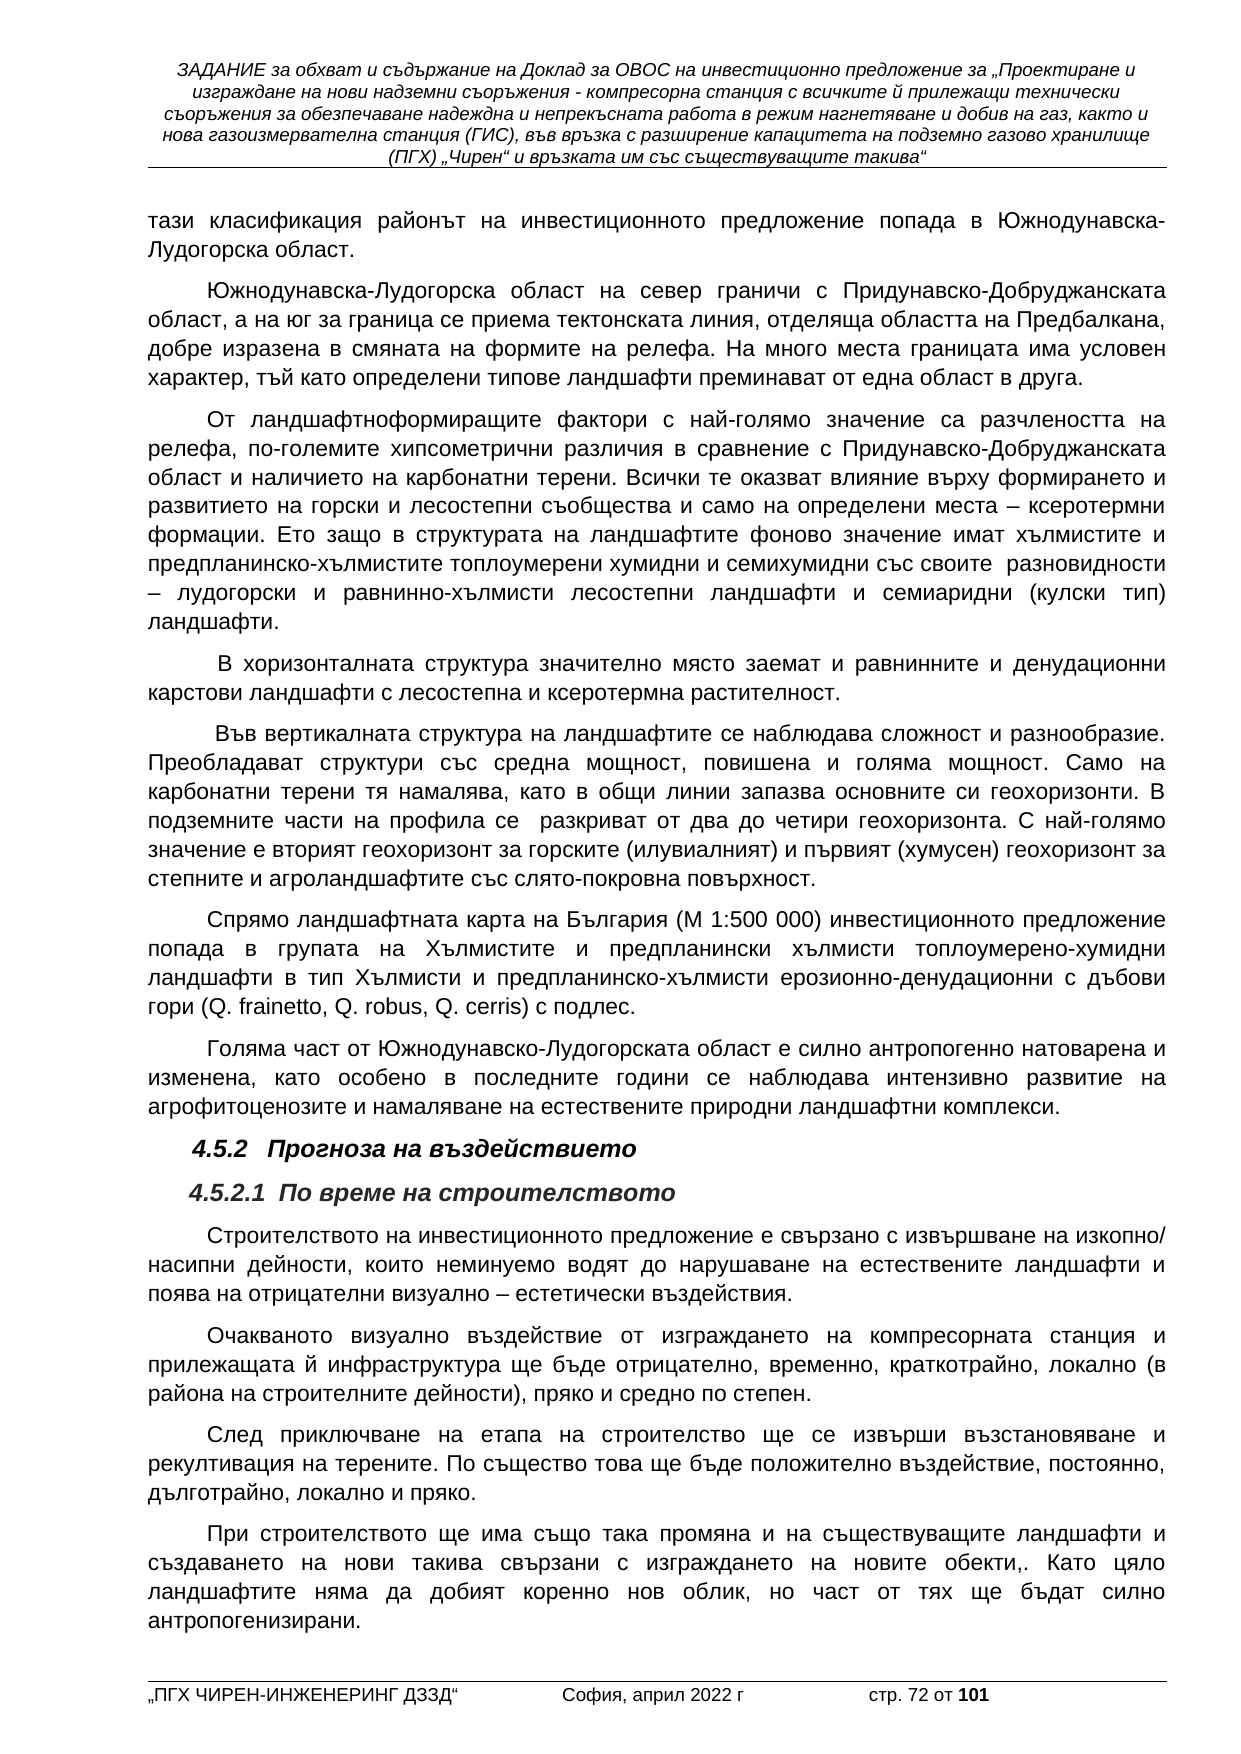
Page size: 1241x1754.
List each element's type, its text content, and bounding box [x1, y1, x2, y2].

subtitle Прогноза на въздействието [192, 1134, 1167, 1163]
text От ландшафтноформиращите фактори с най-голямо значение са разчлеността на релефа, по-големите хипсометрични различия в сравнение с Придунавско-Добруджанската област и наличието на карбонатни терени. Всички те оказват влияние върху формирането и развитието на горски и лесостепни съобщества и само на определени места – ксеротермни формации. Ето защо в структурата на ландшафтите фоново значение имат хълмистите и предпланинско-хълмистите топлоумерени хумидни и семихумидни със своите разновидности – лудогорски и равнинно-хълмисти лесостепни ландшафти и семиаридни (кулски тип) ландшафти. [148, 406, 1167, 634]
text Очакваното визуално въздействие от изграждането на компресорната станция и прилежащата й инфраструктура ще бъде отрицателно, временно, краткотрайно, локално (в района на строителните дейности), пряко и средно по степен. [148, 1322, 1167, 1406]
text Във вертикалната структура на ландшафтите се наблюдава сложност и разнообразие. Преобладават структури със средна мощност, повишена и голяма мощност. Само на карбонатни терени тя намалява, като в общи линии запазва основните си геохоризонти. В подземните части на профила се разкриват от два до четири геохоризонта. С най-голямо значение е вторият геохоризонт за горските (илувиалният) и първият (хумусен) геохоризонт за степните и агроландшафтите със слято-покровна повърхност. [148, 720, 1167, 891]
text Спрямо ландшафтната карта на България (М 1:500 000) инвестиционното предложение попада в групата на Хълмистите и предпланински хълмисти топлоумерено-хумидни ландшафти в тип Хълмисти и предпланинско-хълмисти ерозионно-денудационни с дъбови гори (Q. frainetto, Q. robus, Q. cerris) с подлес. [148, 906, 1167, 1019]
text В хоризонталната структура значително място заемат и равнинните и денудационни карстови ландшафти с лесостепна и ксеротермна растителност. [148, 650, 1167, 705]
subtitle По време на строителството [189, 1178, 1167, 1207]
text При строителството ще има също така промяна и на съществуващите ландшафти и създаването на нови такива свързани с изграждането на новите обекти,. Като цяло ландшафтите няма да добият коренно нов облик, но част от тях ще бъдат силно антропогенизирани. [148, 1520, 1167, 1633]
text Голяма част от Южнодунавско-Лудогорската област е силно антропогенно натоварена и изменена, като особено в последните години се наблюдава интензивно развитие на агрофитоценозите и намаляване на естествените природни ландшафтни комплекси. [148, 1035, 1167, 1119]
text Южнодунавска-Лудогорска област на север граничи с Придунавско-Добруджанската област, а на юг за граница се приема тектонската линия, отделяща областта на Предбалкана, добре изразена в смяната на формите на релефа. На много места границата има условен характер, тъй като определени типове ландшафти преминават от една област в друга. [148, 277, 1167, 390]
text След приключване на етапа на строителство ще се извърши възстановяване и рекултивация на терените. По същество това ще бъде положително въздействие, постоянно, дълготрайно, локално и пряко. [148, 1421, 1167, 1505]
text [148, 207, 1167, 262]
text Строителството на инвестиционното предложение е свързано с извършване на изкопно/ насипни дейности, които неминуемо водят до нарушаване на естествените ландшафти и поява на отрицателни визуално – естетически въздействия. [148, 1222, 1167, 1306]
